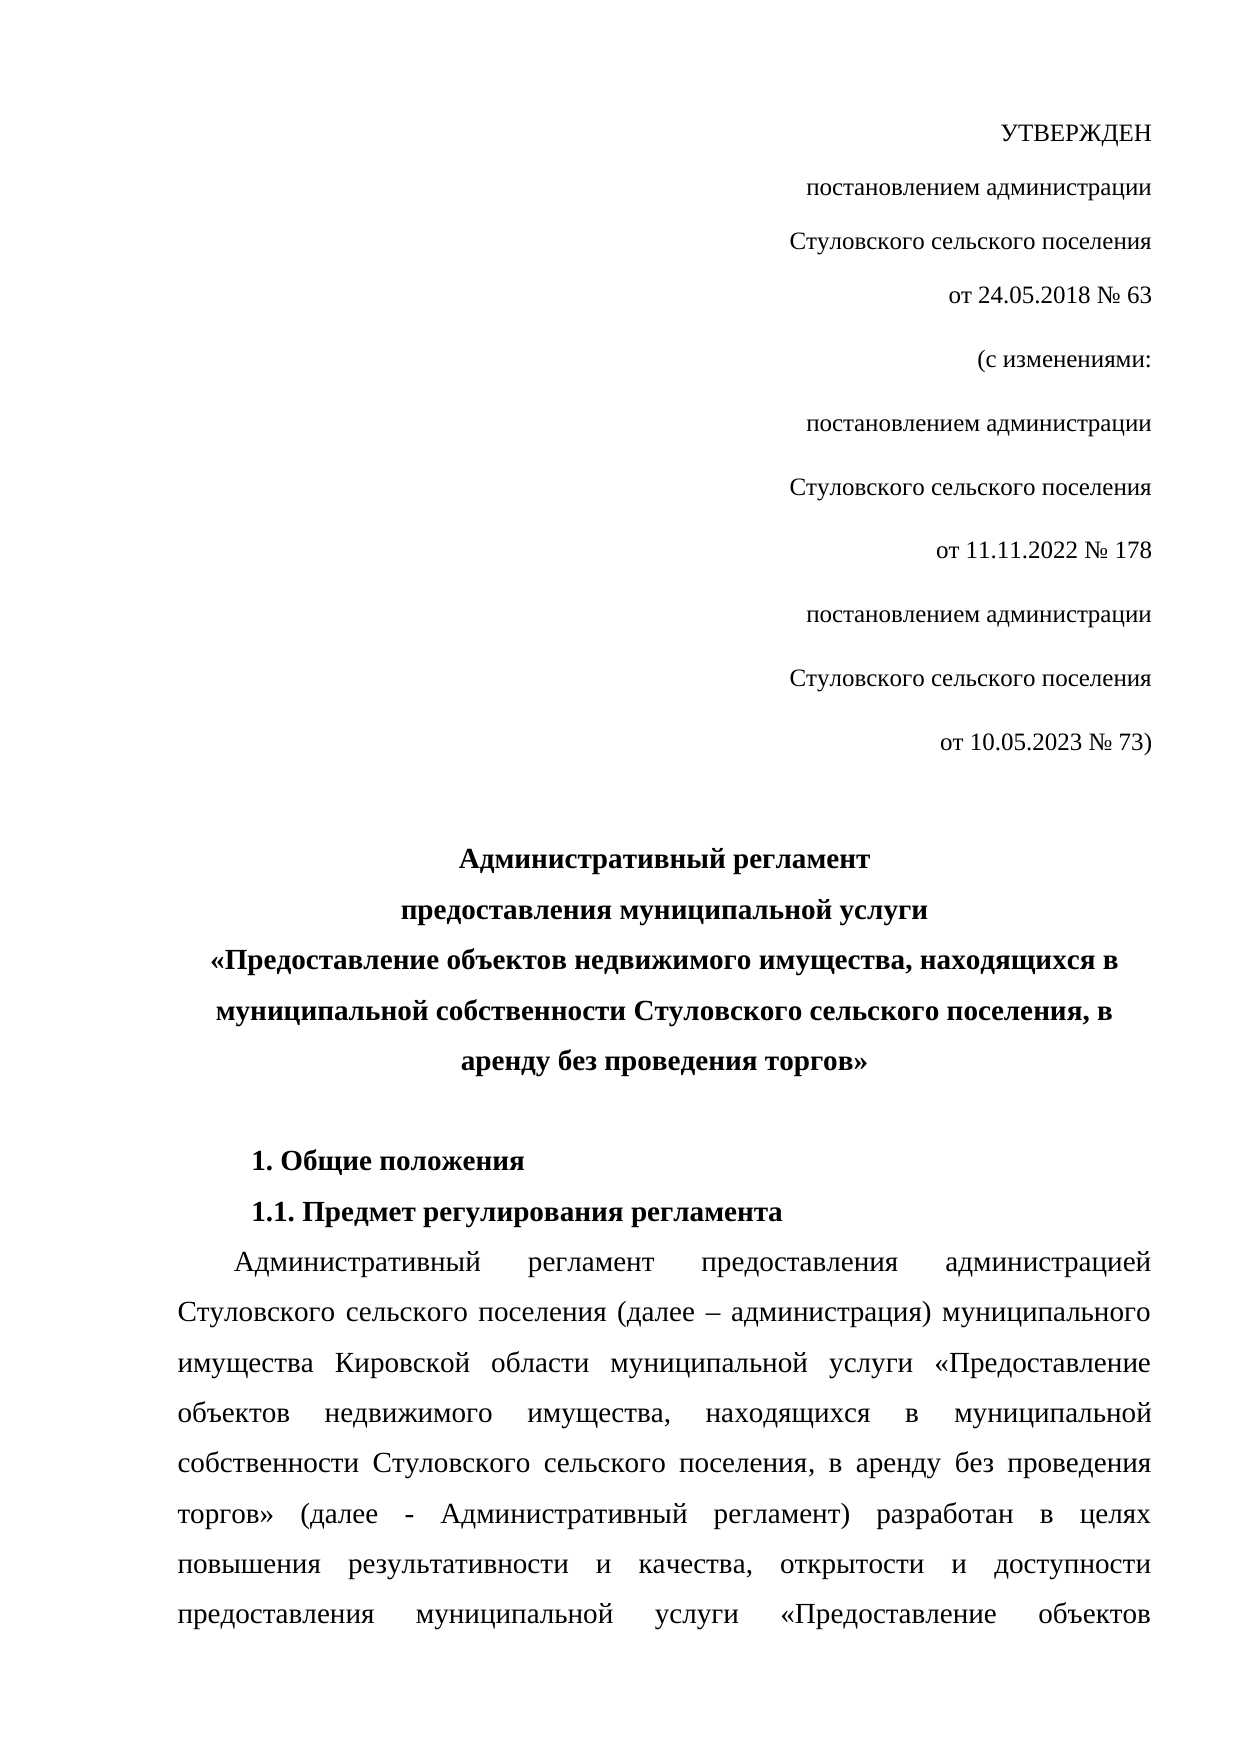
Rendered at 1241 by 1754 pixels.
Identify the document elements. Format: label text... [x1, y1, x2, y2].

text от 11.11.2022 № 178 [177, 536, 1152, 564]
text (с изменениями: [177, 344, 1152, 372]
text Стуловского сельского поселения [177, 663, 1152, 692]
text предоставления муниципальной услуги [177, 892, 1152, 926]
text постановлением администрации [177, 599, 1152, 628]
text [177, 1244, 1152, 1630]
text от 24.05.2018 № 63 [177, 280, 1152, 308]
text от 10.05.2023 № 73) [177, 727, 1152, 756]
text постановлением администрации [664, 172, 1152, 201]
text 1. Общие положения [177, 1143, 1152, 1177]
text 1.1. Предмет регулирования регламента [177, 1194, 1152, 1227]
subtitle УТВЕРЖДЕН [664, 118, 1152, 147]
text Стуловского сельского поселения [664, 226, 1152, 254]
text Административный регламент [177, 842, 1152, 875]
text Стуловского сельского поселения [177, 472, 1152, 500]
text постановлением администрации [177, 408, 1152, 436]
text «Предоставление объектов недвижимого имущества, находящихся в муниципальной собственности Стуловского сельского поселения, в аренду без проведения торгов» [177, 942, 1152, 1076]
